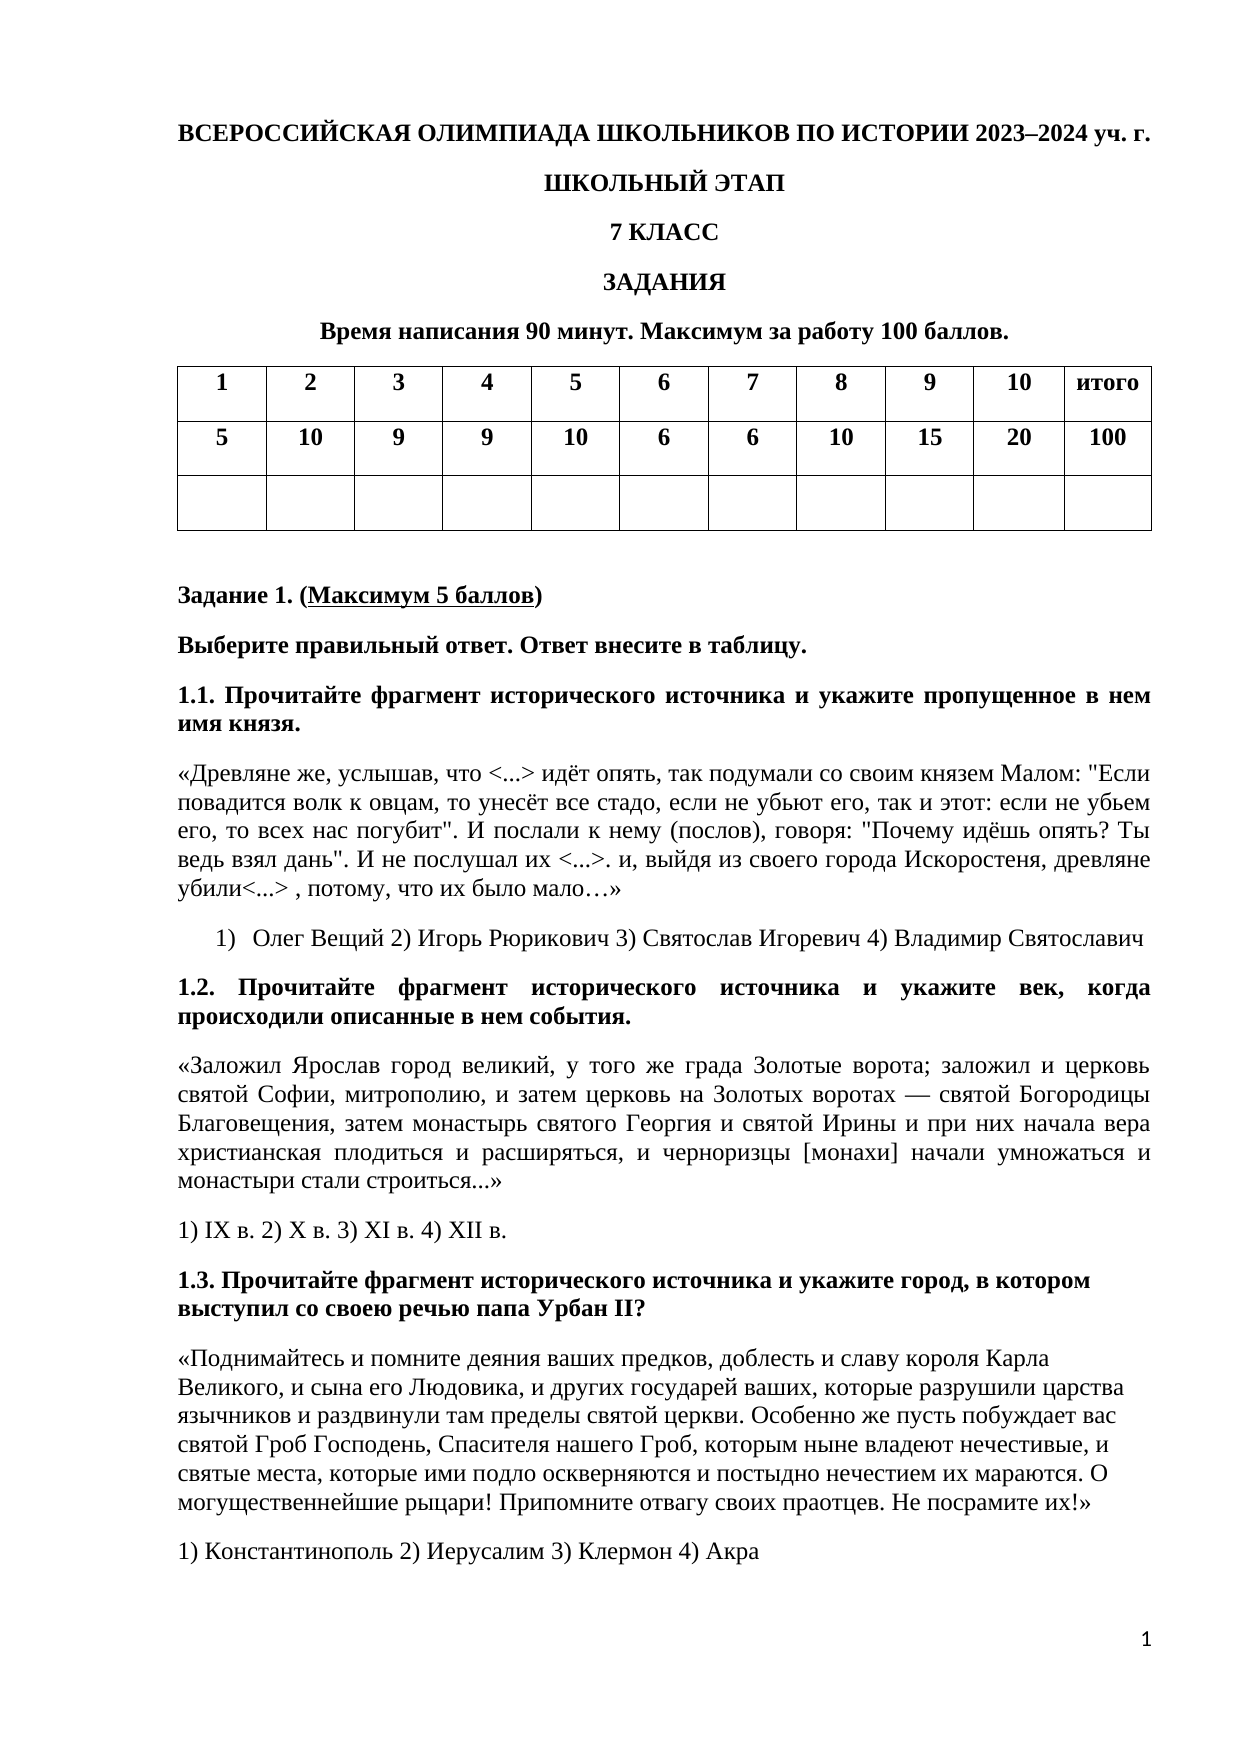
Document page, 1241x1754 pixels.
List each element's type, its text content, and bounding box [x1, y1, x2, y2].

table_cell 6 [620, 422, 708, 475]
table_header 3 [355, 367, 442, 421]
table_header 9 [886, 367, 973, 421]
text 1.3. Прочитайте фрагмент исторического источника и укажите город, в котором выступил со своею речью папа Урбан II? [177, 1265, 1152, 1322]
table_cell 20 [974, 422, 1064, 475]
table_cell 5 [178, 422, 266, 475]
table_cell 9 [355, 422, 442, 475]
table_cell 100 [1065, 422, 1151, 475]
text «Заложил Ярослав город великий, у того же града Золотые ворота; заложил и церковь святой Софии, митрополию, и затем церковь на Золотых воротах — святой Богородицы Благовещения, затем монастырь святого Георгия и святой Ирины и при них начала вера христианская плодиться и расширяться, и черноризцы [монахи] начали умножаться и монастыри стали строиться...» [177, 1051, 1152, 1194]
text ЗАДАНИЯ [177, 267, 1152, 296]
table_cell [620, 476, 708, 530]
text 1.2. Прочитайте фрагмент исторического источника и укажите век, когда происходили описанные в нем события. [177, 972, 1152, 1030]
table_cell [267, 476, 354, 530]
list Олег Вещий 2) Игорь Рюрикович 3) Святослав Игоревич 4) Владимир Святославич [215, 923, 1152, 951]
table_cell [532, 476, 619, 530]
table_header 10 [974, 367, 1064, 421]
table_header 4 [443, 367, 531, 421]
text 1.1. Прочитайте фрагмент исторического источника и укажите пропущенное в нем имя князя. [177, 680, 1152, 737]
table_cell [355, 476, 442, 530]
table_cell 9 [443, 422, 531, 475]
text Задание 1. (Максимум 5 баллов) [177, 581, 1152, 609]
table_cell 10 [267, 422, 354, 475]
table_header 8 [797, 367, 885, 421]
table_cell 10 [797, 422, 885, 475]
table_header 6 [620, 367, 708, 421]
text 1) IX в. 2) X в. 3) XI в. 4) XII в. [177, 1215, 1152, 1244]
table_header 5 [532, 367, 619, 421]
table_header 1 [178, 367, 266, 421]
table_cell [709, 476, 796, 530]
table_cell [886, 476, 973, 530]
text ВСЕРОССИЙСКАЯ ОЛИМПИАДА ШКОЛЬНИКОВ ПО ИСТОРИИ 2023–2024 уч. г. [177, 118, 1152, 147]
table_cell [797, 476, 885, 530]
table_cell 15 [886, 422, 973, 475]
table_cell 6 [709, 422, 796, 475]
table_cell [443, 476, 531, 530]
text «Поднимайтесь и помните деяния ваших предков, доблесть и славу короля Карла Великого, и сына его Людовика, и других государей ваших, которые разрушили царства язычников и раздвинули там пределы святой церкви. Особенно же пусть побуждает вас святой Гроб Господень, Спасителя нашего Гроб, которым ныне владеют нечестивые, и святые места, которые ими подло оскверняются и постыдно нечестием их мараются. О могущественнейшие рыцари! Припомните отвагу своих праотцев. Не посрамите их!» [177, 1343, 1152, 1516]
table_header итого [1065, 367, 1151, 421]
text 1) Константинополь 2) Иерусалим 3) Клермон 4) Акра [177, 1536, 1152, 1565]
text «Древляне же, услышав, что <...> идёт опять, так подумали со своим князем Малом: "Если повадится волк к овцам, то унесёт все стадо, если не убьют его, так и этот: если не убьем его, то всех нас погубит". И послали к нему (послов), говоря: "Почему идёшь опять? Ты ведь взял дань". И не послушал их <...>. и, выйдя из своего города Искоростеня, древляне убили<...> , потому, что их было мало…» [177, 758, 1152, 902]
table_cell 10 [532, 422, 619, 475]
table_cell [1065, 476, 1151, 530]
table_cell [974, 476, 1064, 530]
text Время написания 90 минут. Максимум за работу 100 баллов. [177, 316, 1152, 345]
table_header 2 [267, 367, 354, 421]
text ШКОЛЬНЫЙ ЭТАП [177, 168, 1152, 196]
text 7 КЛАСС [177, 217, 1152, 246]
text Выберите правильный ответ. Ответ внесите в таблицу. [177, 630, 1152, 659]
table_header 7 [709, 367, 796, 421]
table_cell [178, 476, 266, 530]
